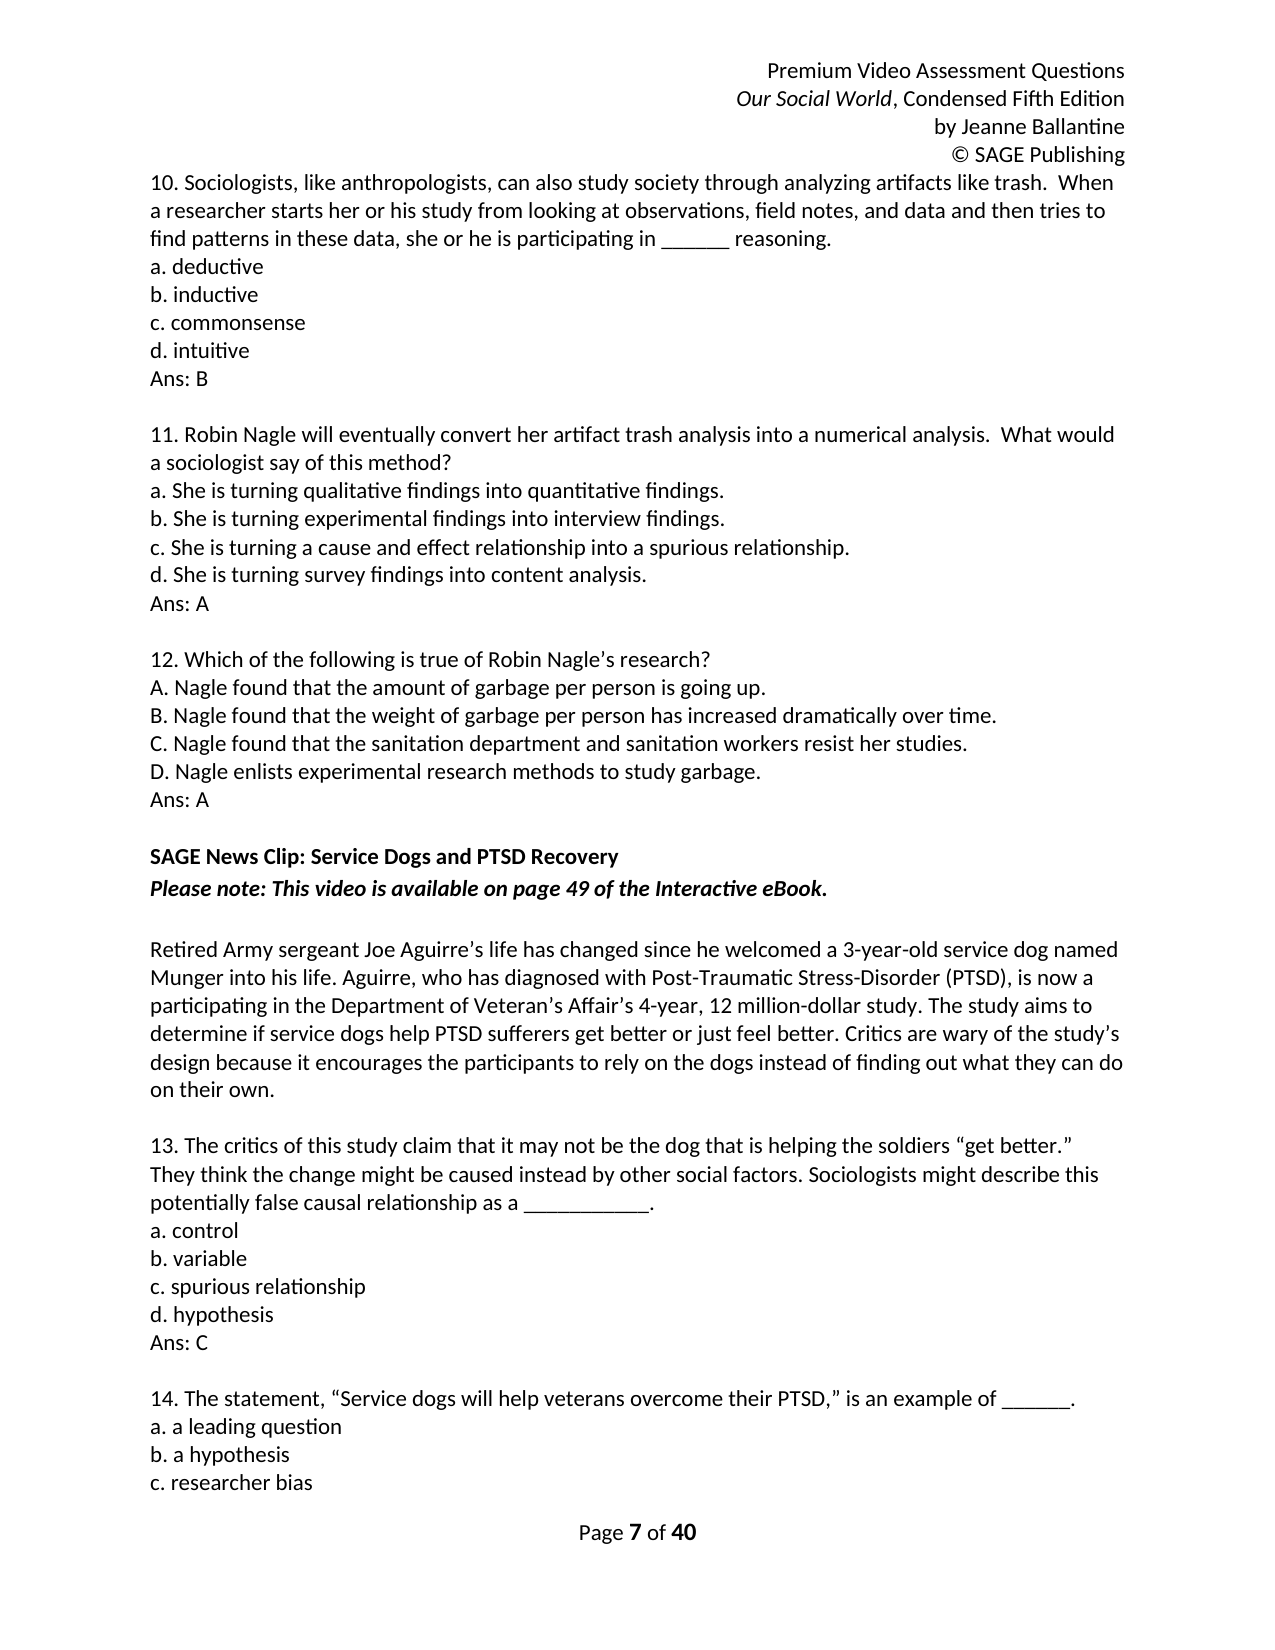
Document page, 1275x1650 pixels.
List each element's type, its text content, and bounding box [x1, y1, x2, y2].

text c. commonsense [150, 308, 1125, 336]
text D. Nagle enlists experimental research methods to study garbage. [150, 757, 1125, 785]
text 10. Sociologists, like anthropologists, can also study society through analyzing artifacts like trash. When a researcher starts her or his study from looking at observations, field notes, and data and then tries to find patterns in these data, she or he is participating in ______ reasoning. [150, 168, 1125, 252]
text SAGE News Clip: Service Dogs and PTSD Recovery Please note: This video is available on page 49 of the Interactive eBook. [150, 842, 1125, 902]
text d. intuitive [150, 336, 1125, 364]
text Ans: A [150, 785, 1125, 813]
text a. a leading question [150, 1412, 1125, 1440]
text a. deductive [150, 252, 1125, 280]
text Retired Army sergeant Joe Aguirre’s life has changed since he welcomed a 3-year-old service dog named Munger into his life. Aguirre, who has diagnosed with Post-Traumatic Stress-Disorder (PTSD), is now a participating in the Department of Veteran’s Affair’s 4-year, 12 million-dollar study. The study aims to determine if service dogs help PTSD sufferers get better or just feel better. Critics are wary of the study’s design because it encourages the participants to rely on the dogs instead of finding out what they can do on their own. [150, 936, 1125, 1104]
text Ans: A [150, 589, 1125, 617]
text 14. The statement, “Service dogs will help veterans overcome their PTSD,” is an example of ______. [150, 1384, 1125, 1412]
text A. Nagle found that the amount of garbage per person is going up. [150, 673, 1125, 701]
text c. She is turning a cause and effect relationship into a spurious relationship. [150, 533, 1125, 561]
text a. control [150, 1216, 1125, 1244]
text c. spurious relationship [150, 1272, 1125, 1300]
text b. a hypothesis [150, 1440, 1125, 1468]
text B. Nagle found that the weight of garbage per person has increased dramatically over time. [150, 701, 1125, 729]
text Ans: C [150, 1328, 1125, 1356]
text a. She is turning qualitative findings into quantitative findings. [150, 477, 1125, 504]
text 11. Robin Nagle will eventually convert her artifact trash analysis into a numerical analysis. What would a sociologist say of this method? [150, 421, 1125, 477]
text b. inductive [150, 280, 1125, 308]
text d. She is turning survey findings into content analysis. [150, 561, 1125, 589]
text 12. Which of the following is true of Robin Nagle’s research? [150, 645, 1125, 673]
text 13. The critics of this study claim that it may not be the dog that is helping the soldiers “get better.” They think the change might be caused instead by other social factors. Sociologists might describe this potentially false causal relationship as a ___________. [150, 1132, 1125, 1216]
text C. Nagle found that the sanitation department and sanitation workers resist her studies. [150, 729, 1125, 757]
text c. researcher bias [150, 1468, 1125, 1496]
text b. variable [150, 1244, 1125, 1272]
text d. hypothesis [150, 1300, 1125, 1328]
text Ans: B [150, 364, 1125, 392]
text b. She is turning experimental findings into interview findings. [150, 504, 1125, 533]
